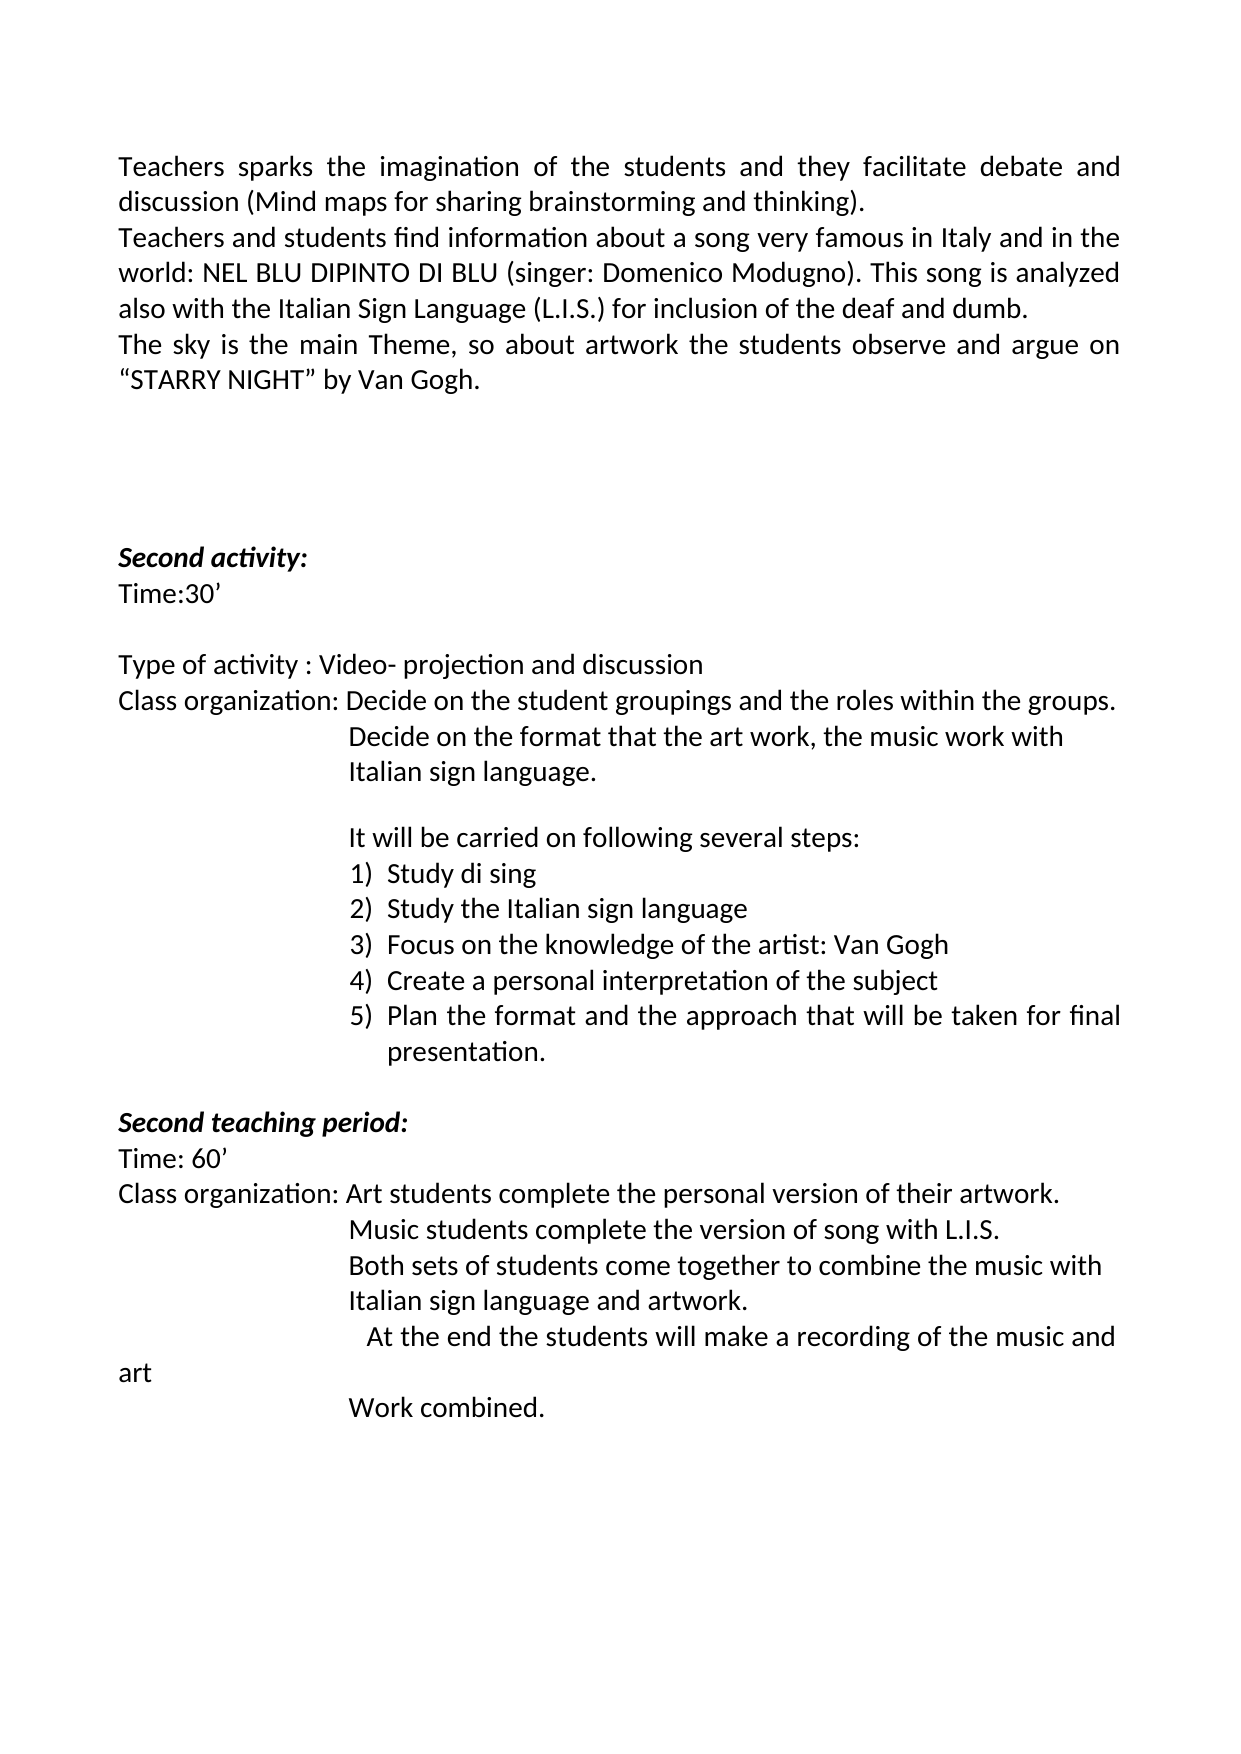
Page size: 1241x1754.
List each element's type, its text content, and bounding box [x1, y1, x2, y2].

list Study di sing [349, 855, 1122, 891]
text Both sets of students come together to combine the music with [118, 1247, 1122, 1282]
text It will be carried on following several steps: [118, 819, 1122, 855]
text Work combined. [118, 1389, 1122, 1425]
text The sky is the main Theme, so about artwork the students observe and argue on “STARRY NIGHT” by Van Gogh. [118, 326, 1122, 397]
text Teachers sparks the imagination of the students and they facilitate debate and discussion (Mind maps for sharing brainstorming and thinking). [118, 148, 1122, 219]
text Time:30’ [118, 575, 1122, 611]
text Second teaching period: [118, 1104, 1122, 1140]
text Italian sign language. [118, 753, 1122, 789]
list Create a personal interpretation of the subject [349, 962, 1122, 997]
list Study the Italian sign language [349, 891, 1122, 926]
text Italian sign language and artwork. [118, 1282, 1122, 1318]
text Class organization: Art students complete the personal version of their artwork. [118, 1176, 1122, 1211]
text Music students complete the version of song with L.I.S. [118, 1211, 1122, 1247]
text Decide on the format that the art work, the music work with [118, 718, 1122, 753]
list Focus on the knowledge of the artist: Van Gogh [349, 926, 1122, 962]
text Time: 60’ [118, 1140, 1122, 1176]
list Plan the format and the approach that will be taken for final presentation. [349, 997, 1122, 1069]
text Second activity: [118, 539, 1122, 575]
text Teachers and students find information about a song very famous in Italy and in the world: NEL BLU DIPINTO DI BLU (singer: Domenico Modugno). This song is analyzed also with the Italian Sign Language (L.I.S.) for inclusion of the deaf and dumb. [118, 219, 1122, 326]
text Type of activity : Video- projection and discussion [118, 646, 1122, 682]
text Class organization: Decide on the student groupings and the roles within the groups. [118, 682, 1122, 718]
text At the end the students will make a recording of the music and art [118, 1318, 1122, 1389]
